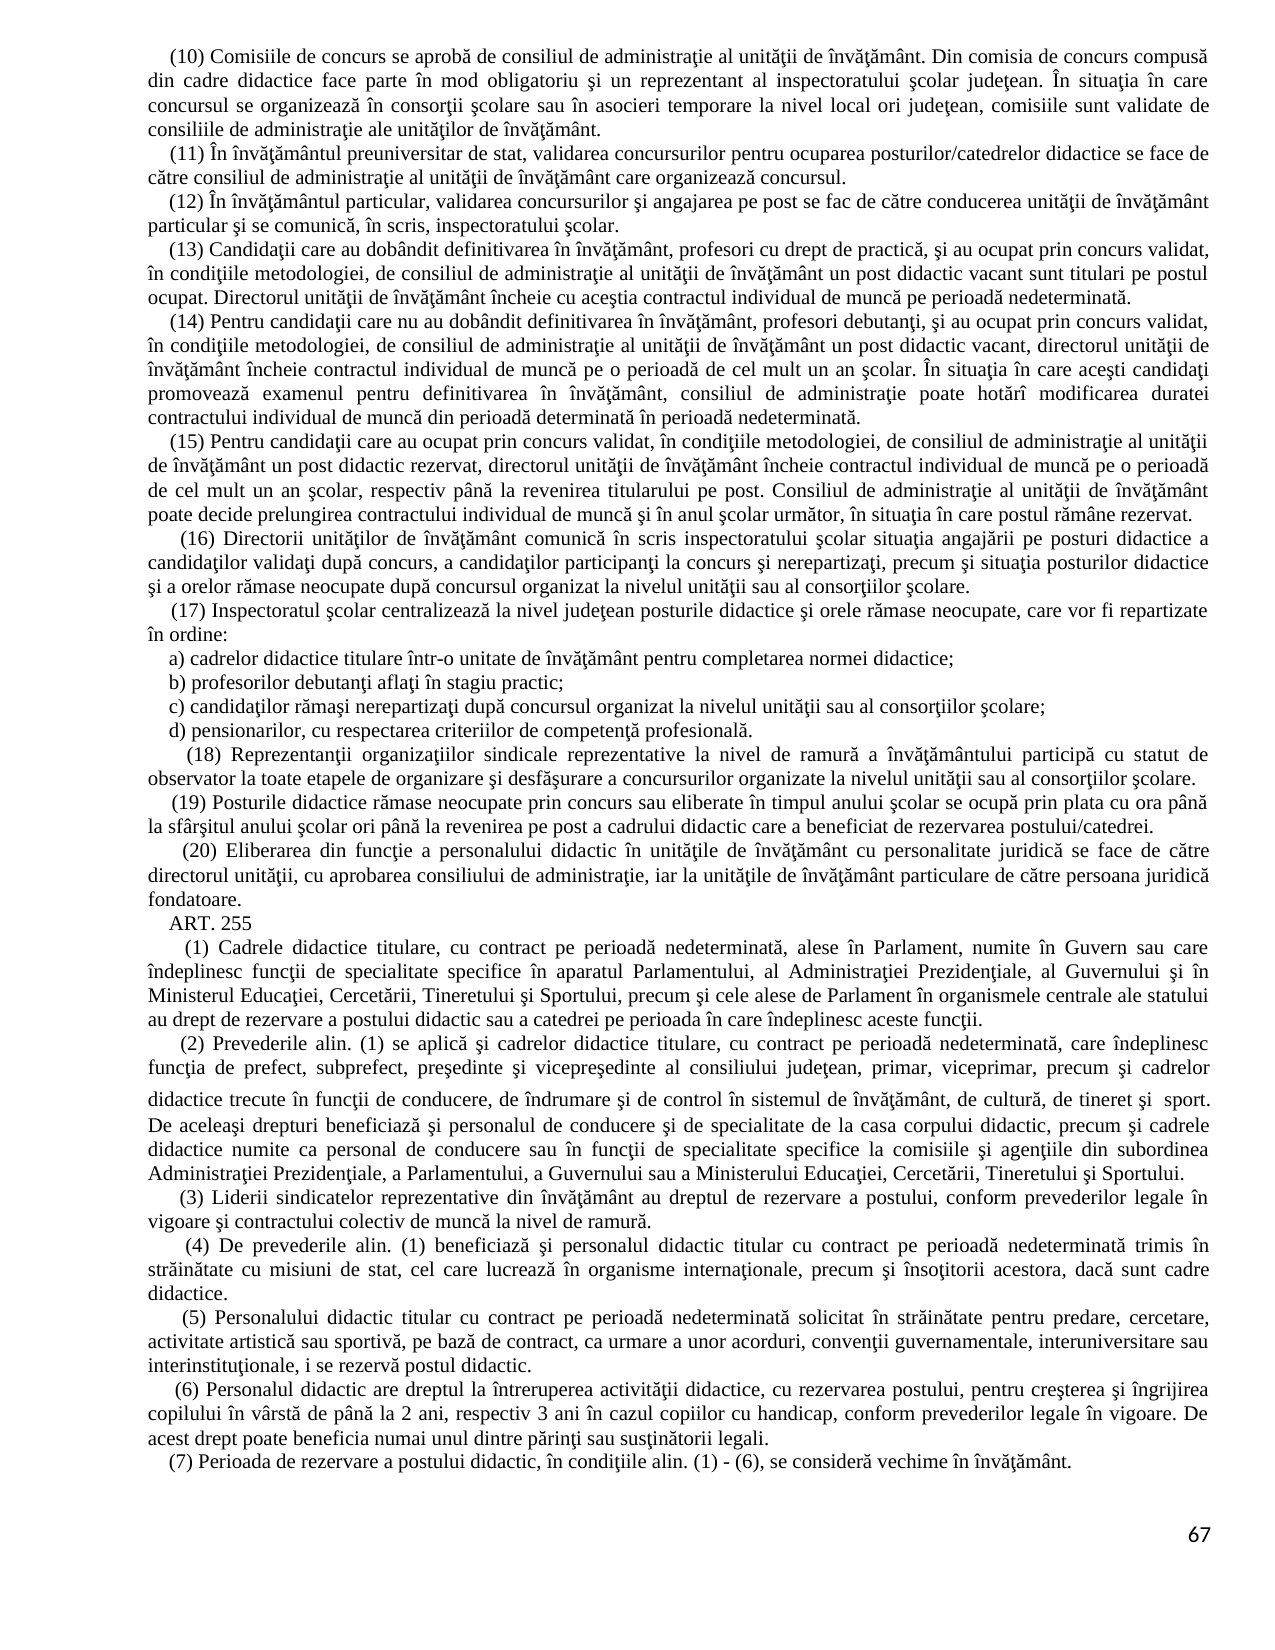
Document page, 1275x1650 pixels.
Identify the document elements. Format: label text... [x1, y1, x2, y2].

text (4) De prevederile alin. (1) beneficiază şi personalul didactic titular cu contract pe perioadă nedeterminată trimis în străinătate cu misiuni de stat, cel care lucrează în organisme internaţionale, precum şi însoţitorii acestora, dacă sunt cadre didactice. [148, 1233, 1211, 1305]
text (15) Pentru candidaţii care au ocupat prin concurs validat, în condiţiile metodologiei, de consiliul de administraţie al unităţii de învăţământ un post didactic rezervat, directorul unităţii de învăţământ încheie contractul individual de muncă pe o perioadă de cel mult un an şcolar, respectiv până la revenirea titularului pe post. Consiliul de administraţie al unităţii de învăţământ poate decide prelungirea contractului individual de muncă şi în anul şcolar următor, în situaţia în care postul rămâne rezervat. [148, 429, 1211, 526]
text (13) Candidaţii care au dobândit definitivarea în învăţământ, profesori cu drept de practică, şi au ocupat prin concurs validat, în condiţiile metodologiei, de consiliul de administraţie al unităţii de învăţământ un post didactic vacant sunt titulari pe postul ocupat. Directorul unităţii de învăţământ încheie cu aceştia contractul individual de muncă pe perioadă nedeterminată. [148, 237, 1211, 309]
text (5) Personalului didactic titular cu contract pe perioadă nedeterminată solicitat în străinătate pentru predare, cercetare, activitate artistică sau sportivă, pe bază de contract, ca urmare a unor acorduri, convenţii guvernamentale, interuniversitare sau interinstituţionale, i se rezervă postul didactic. [148, 1305, 1211, 1377]
text (10) Comisiile de concurs se aprobă de consiliul de administraţie al unităţii de învăţământ. Din comisia de concurs compusă din cadre didactice face parte în mod obligatoriu şi un reprezentant al inspectoratului şcolar judeţean. În situaţia în care concursul se organizează în consorţii şcolare sau în asocieri temporare la nivel local ori judeţean, comisiile sunt validate de consiliile de administraţie ale unităţilor de învăţământ. [148, 44, 1211, 141]
text (16) Directorii unităţilor de învăţământ comunică în scris inspectoratului şcolar situaţia angajării pe posturi didactice a candidaţilor validaţi după concurs, a candidaţilor participanţi la concurs şi nerepartizaţi, precum şi situaţia posturilor didactice şi a orelor rămase neocupate după concursul organizat la nivelul unităţii sau al consorţiilor şcolare. [148, 526, 1211, 598]
text a) cadrelor didactice titulare într-o unitate de învăţământ pentru completarea normei didactice; [148, 646, 1211, 670]
text ART. 255 [148, 911, 1211, 935]
text (18) Reprezentanţii organizaţiilor sindicale reprezentative la nivel de ramură a învăţământului participă cu statut de observator la toate etapele de organizare şi desfăşurare a concursurilor organizate la nivelul unităţii sau al consorţiilor şcolare. [148, 742, 1211, 790]
text (3) Liderii sindicatelor reprezentative din învăţământ au dreptul de rezervare a postului, conform prevederilor legale în vigoare şi contractului colectiv de muncă la nivel de ramură. [148, 1185, 1211, 1233]
text (14) Pentru candidaţii care nu au dobândit definitivarea în învăţământ, profesori debutanţi, şi au ocupat prin concurs validat, în condiţiile metodologiei, de consiliul de administraţie al unităţii de învăţământ un post didactic vacant, directorul unităţii de învăţământ încheie contractul individual de muncă pe o perioadă de cel mult un an şcolar. În situaţia în care aceşti candidaţi promovează examenul pentru definitivarea în învăţământ, consiliul de administraţie poate hotărî modificarea duratei contractului individual de muncă din perioadă determinată în perioadă nedeterminată. [148, 309, 1211, 429]
text (6) Personalul didactic are dreptul la întreruperea activităţii didactice, cu rezervarea postului, pentru creşterea şi îngrijirea copilului în vârstă de până la 2 ani, respectiv 3 ani în cazul copiilor cu handicap, conform prevederilor legale în vigoare. De acest drept poate beneficia numai unul dintre părinţi sau susţinătorii legali. [148, 1377, 1211, 1449]
text (12) În învăţământul particular, validarea concursurilor şi angajarea pe post se fac de către conducerea unităţii de învăţământ particular şi se comunică, în scris, inspectoratului şcolar. [148, 189, 1211, 237]
text (2) Prevederile alin. (1) se aplică şi cadrelor didactice titulare, cu contract pe perioadă nedeterminată, care îndeplinesc funcţia de prefect, subprefect, preşedinte şi vicepreşedinte al consiliului judeţean, primar, viceprimar, precum şi cadrelor didactice trecute în funcţii de conducere, de îndrumare şi de control în sistemul de învăţământ, de cultură, de tineret şi sport. De aceleaşi drepturi beneficiază şi personalul de conducere şi de specialitate de la casa corpului didactic, precum şi cadrele didactice numite ca personal de conducere sau în funcţii de specialitate specifice la comisiile şi agenţiile din subordinea Administraţiei Prezidenţiale, a Parlamentului, a Guvernului sau a Ministerului Educaţiei, Cercetării, Tineretului şi Sportului. [148, 1031, 1211, 1185]
text (17) Inspectoratul şcolar centralizează la nivel judeţean posturile didactice şi orele rămase neocupate, care vor fi repartizate în ordine: [148, 598, 1211, 646]
text (20) Eliberarea din funcţie a personalului didactic în unităţile de învăţământ cu personalitate juridică se face de către directorul unităţii, cu aprobarea consiliului de administraţie, iar la unităţile de învăţământ particulare de către persoana juridică fondatoare. [148, 838, 1211, 911]
text (1) Cadrele didactice titulare, cu contract pe perioadă nedeterminată, alese în Parlament, numite în Guvern sau care îndeplinesc funcţii de specialitate specifice în aparatul Parlamentului, al Administraţiei Prezidenţiale, al Guvernului şi în Ministerul Educaţiei, Cercetării, Tineretului şi Sportului, precum şi cele alese de Parlament în organismele centrale ale statului au drept de rezervare a postului didactic sau a catedrei pe perioada în care îndeplinesc aceste funcţii. [148, 935, 1211, 1031]
text (11) În învăţământul preuniversitar de stat, validarea concursurilor pentru ocuparea posturilor/catedrelor didactice se face de către consiliul de administraţie al unităţii de învăţământ care organizează concursul. [148, 141, 1211, 189]
text (7) Perioada de rezervare a postului didactic, în condiţiile alin. (1) - (6), se consideră vechime în învăţământ. [148, 1449, 1211, 1473]
text (19) Posturile didactice rămase neocupate prin concurs sau eliberate în timpul anului şcolar se ocupă prin plata cu ora până la sfârşitul anului şcolar ori până la revenirea pe post a cadrului didactic care a beneficiat de rezervarea postului/catedrei. [148, 790, 1211, 838]
text c) candidaţilor rămaşi nerepartizaţi după concursul organizat la nivelul unităţii sau al consorţiilor şcolare; [148, 694, 1211, 718]
text b) profesorilor debutanţi aflaţi în stagiu practic; [148, 670, 1211, 694]
text d) pensionarilor, cu respectarea criteriilor de competenţă profesională. [148, 718, 1211, 742]
